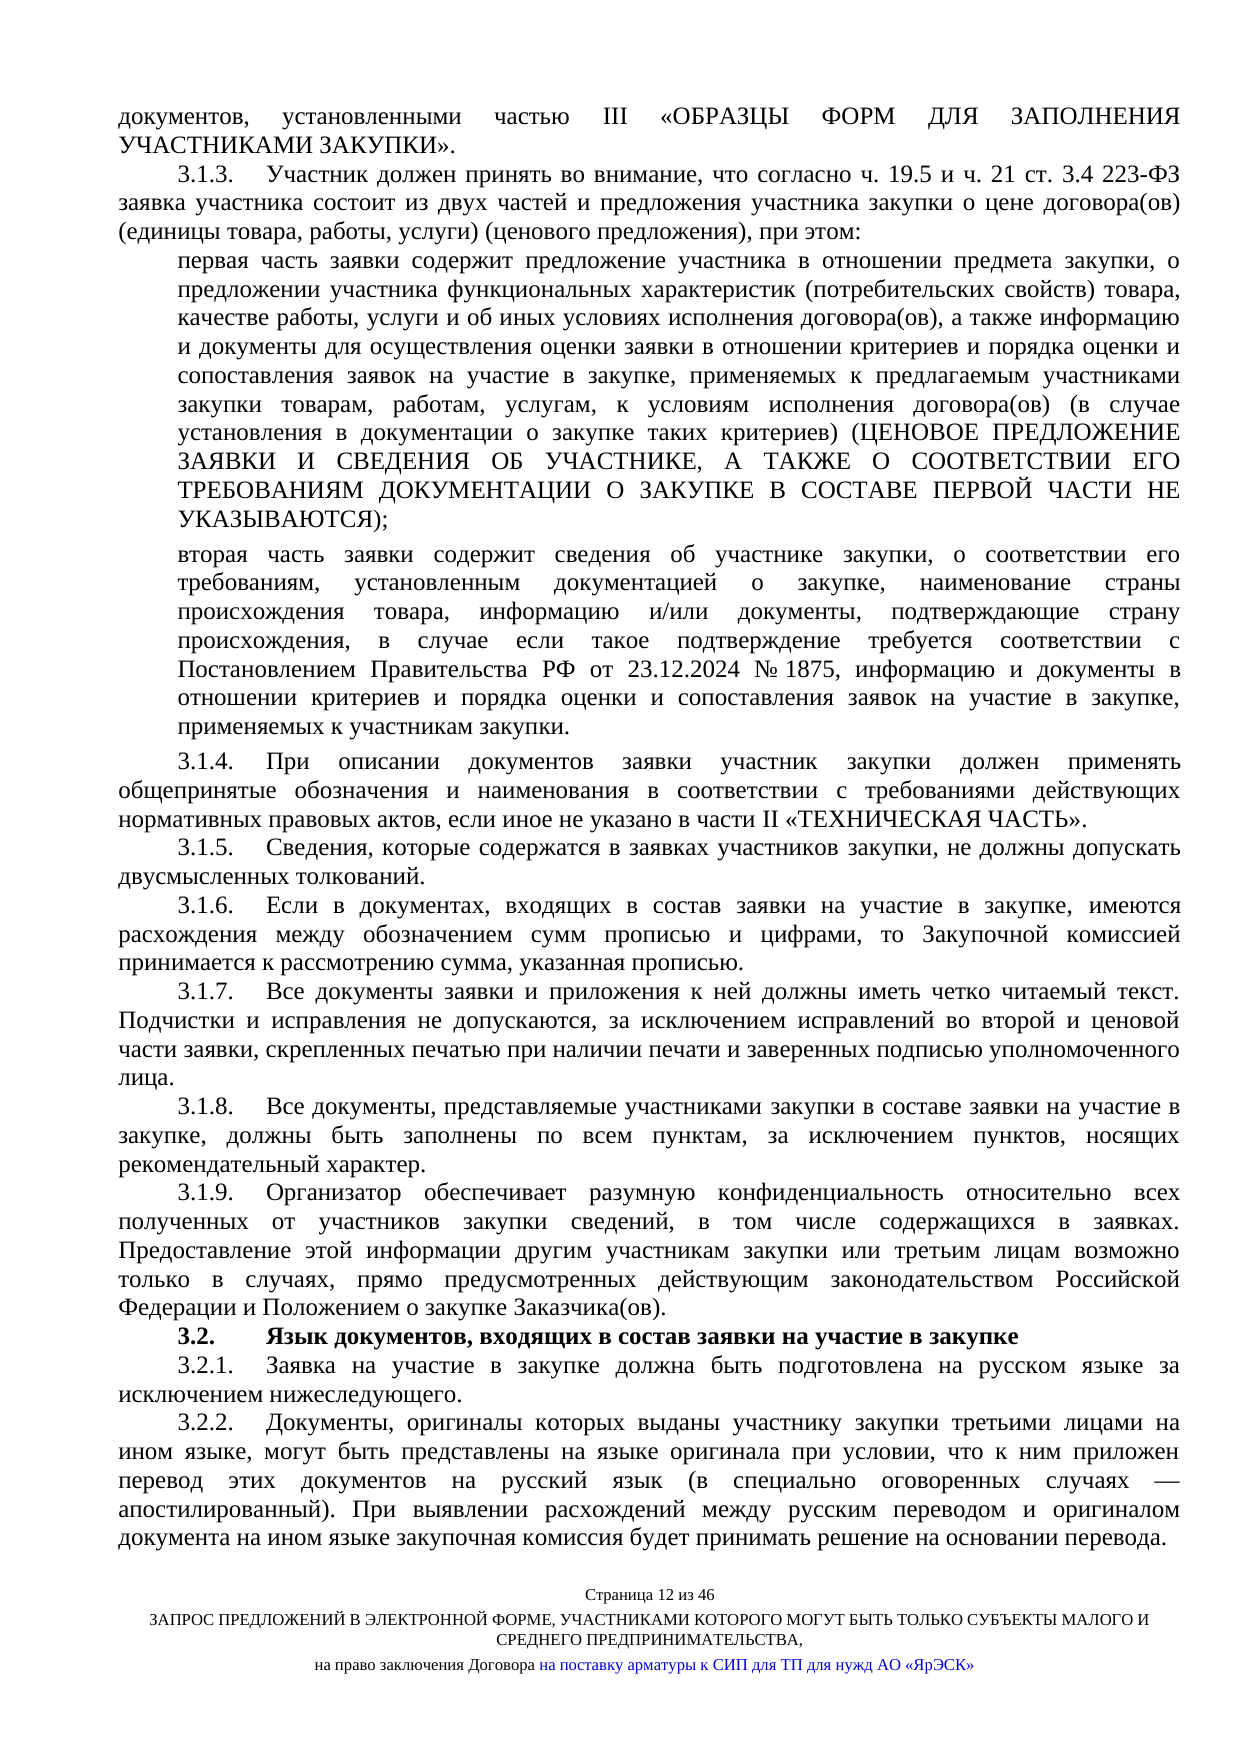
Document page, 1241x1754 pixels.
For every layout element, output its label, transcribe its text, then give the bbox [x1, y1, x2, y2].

subtitle Заявка на участие в закупке должна быть подготовлена на русском языке за исключением нижеследующего. [118, 1436, 1181, 1494]
subtitle Если в документах, входящих в состав заявки на участие в закупке, имеются расхождения между обозначением сумм прописью и цифрами, то Закупочной комиссией принимается к рассмотрению сумма, указанная прописью. [118, 976, 1181, 1062]
subtitle Все документы заявки и приложения к ней должны иметь четко читаемый текст. Подчистки и исправления не допускаются, за исключением исправлений во второй и ценовой части заявки, скрепленных печатью при наличии печати и заверенных подписью уполномоченного лица. [118, 1062, 1181, 1177]
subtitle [118, 1494, 1181, 1580]
subtitle Организатор обеспечивает разумную конфиденциальность относительно всех полученных от участников закупки сведений, в том числе содержащихся в заявках. Предоставление этой информации другим участникам закупки или третьим лицам возможно только в случаях, прямо предусмотренных действующим законодательством Российской Федерации и Положением о закупке Заказчика(ов). [118, 1264, 1181, 1407]
text вторая часть заявки содержит сведения об участнике закупки, о соответствии его требованиям, установленным документацией о закупке, наименование страны происхождения товара, информацию и/или документы, подтверждающие страну происхождения, в случае если такое подтверждение требуется соответствии с Постановлением Правительства РФ от 23.12.2024 № 1875, информацию и документы в отношении критериев и порядка оценки и сопоставления заявок на участие в закупке, применяемых к участникам закупки. [177, 625, 1181, 826]
subtitle Сведения, которые содержатся в заявках участников закупки, не должны допускать двусмысленных толкований. [118, 919, 1181, 976]
subtitle Язык документов, входящих в состав заявки на участие в закупке [118, 1407, 1181, 1436]
subtitle Участник должен принять во внимание, что согласно ч. 19.5 и ч. 21 ст. 3.4 223-ФЗ заявка участника состоит из двух частей и предложения участника закупки о цене договора(ов) (единицы товара, работы, услуги) (ценового предложения), при этом: [118, 245, 1181, 331]
text первая часть заявки содержит предложение участника в отношении предмета закупки, о предложении участника функциональных характеристик (потребительских свойств) товара, качестве работы, услуги и об иных условиях исполнения договора(ов), а также информацию и документы для осуществления оценки заявки в отношении критериев и порядка оценки и сопоставления заявок на участие в закупке, применяемых к предлагаемым участниками закупки товарам, работам, услугам, к условиям исполнения договора(ов) (в случае установления в документации о закупке таких критериев) (ЦЕНОВОЕ ПРЕДЛОЖЕНИЕ ЗАЯВКИ И СВЕДЕНИЯ ОБ УЧАСТНИКЕ, А ТАКЖЕ О СООТВЕТСТВИИ ЕГО ТРЕБОВАНИЯМ ДОКУМЕНТАЦИИ О ЗАКУПКЕ В СОСТАВЕ ПЕРВОЙ ЧАСТИ НЕ УКАЗЫВАЮТСЯ); [177, 331, 1181, 619]
subtitle При описании документов заявки участник закупки должен применять общепринятые обозначения и наименования в соответствии с требованиями действующих нормативных правовых актов, если иное не указано в части II «ТЕХНИЧЕСКАЯ ЧАСТЬ». [118, 832, 1181, 919]
subtitle Участник закупки готовит заявку на участие в закупке в соответствии с требованиями раздела 3 «ТРЕБОВАНИЯ К СОДЕРЖАНИЮ ЗАЯВКИ НА УЧАСТИЕ В ЗАКУПКЕ» части I «ОБЩИЕ УСЛОВИЯ ПРОВЕДЕНИЯ ЗАКУПКИ» и в соответствии с формами документов, установленными частью III «ОБРАЗЦЫ ФОРМ ДЛЯ ЗАПОЛНЕНИЯ УЧАСТНИКАМИ ЗАКУПКИ». [118, 101, 1181, 245]
subtitle Все документы, представляемые участниками закупки в составе заявки на участие в закупке, должны быть заполнены по всем пунктам, за исключением пунктов, носящих рекомендательный характер. [118, 1177, 1181, 1264]
